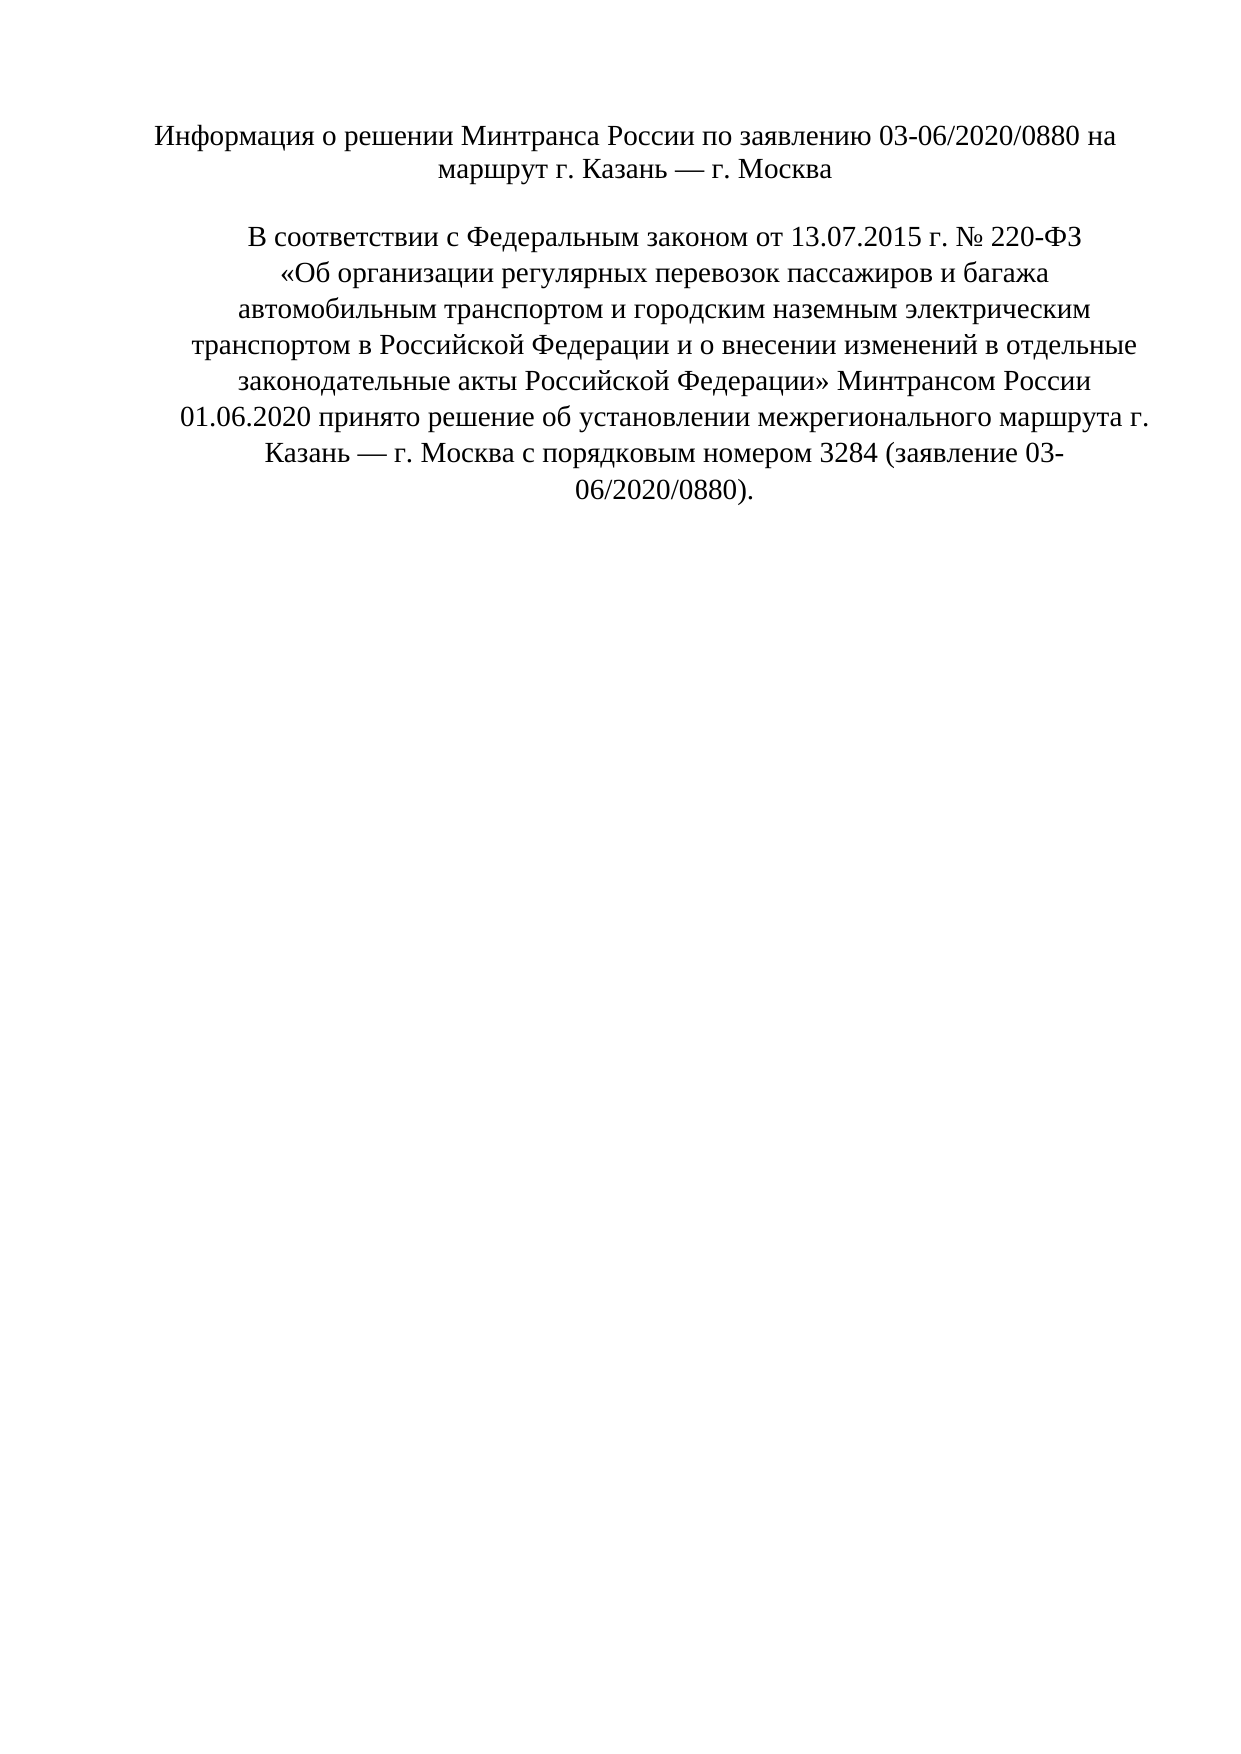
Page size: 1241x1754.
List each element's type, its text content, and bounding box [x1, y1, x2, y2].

text Информация о решении Минтранса России по заявлению 03-06/2020/0880 на маршрут г. Казань — г. Москва [118, 118, 1152, 185]
text В соответствии с Федеральным законом от 13.07.2015 г. № 220-ФЗ «Об организации регулярных перевозок пассажиров и багажа автомобильным транспортом и городским наземным электрическим транспортом в Российской Федерации и о внесении изменений в отдельные законодательные акты Российской Федерации» Минтрансом России 01.06.2020 принято решение об установлении межрегионального маршрута г. Казань — г. Москва с порядковым номером 3284 (заявление 03-06/2020/0880). [177, 219, 1152, 505]
